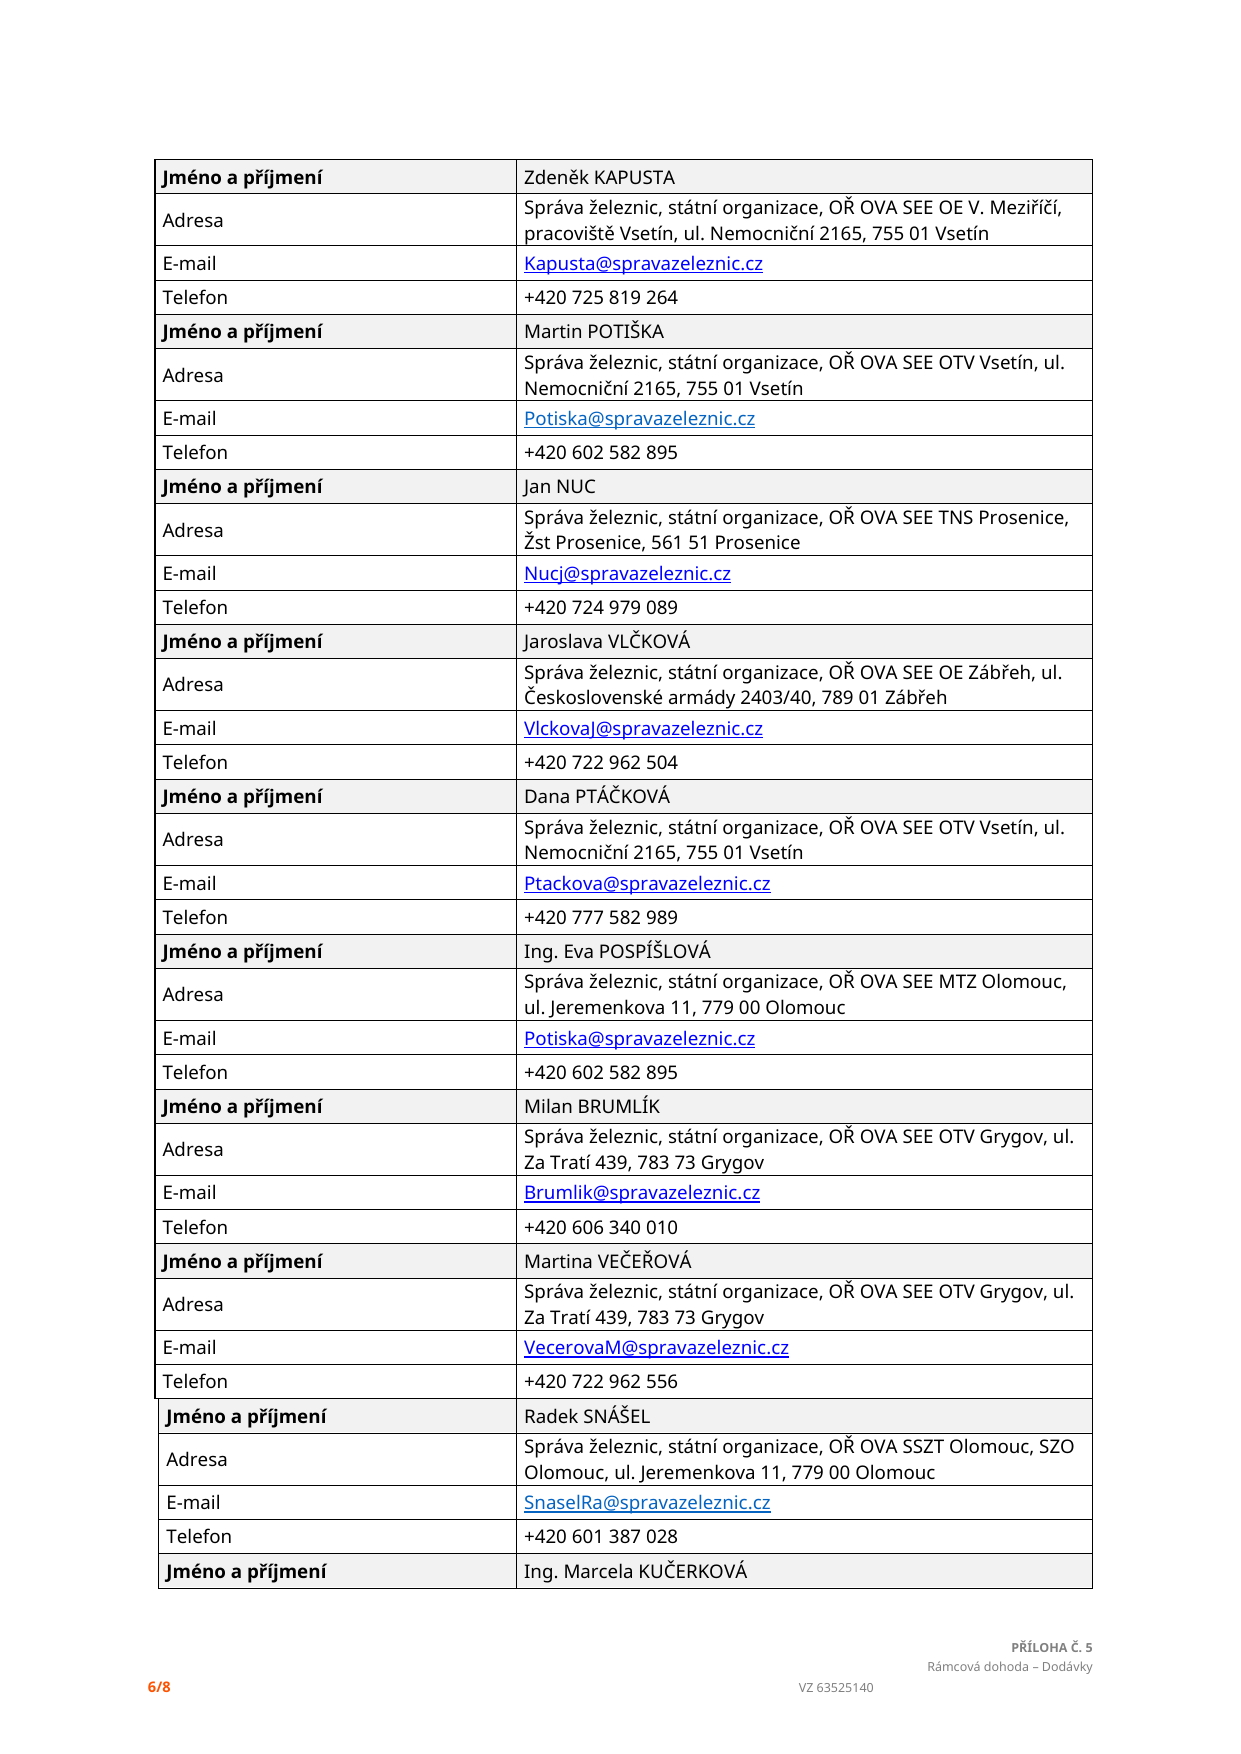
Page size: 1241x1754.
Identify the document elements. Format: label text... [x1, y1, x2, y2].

table_cell Jméno a příjmení [156, 1244, 516, 1278]
table_cell Martin POTIŠKA [517, 315, 1092, 348]
table_cell Brumlik@spravazeleznic.cz [517, 1176, 1092, 1209]
table_cell Dana PTÁČKOVÁ [517, 780, 1092, 813]
table_cell Ing. Marcela KUČERKOVÁ [517, 1554, 1092, 1587]
table_cell Správa železnic, státní organizace, OŘ OVA SEE OTV Grygov, ul. Za Tratí 439, 783 73 Grygov [517, 1124, 1092, 1175]
table_cell Jméno a příjmení [156, 625, 516, 658]
table_cell +420 777 582 989 [517, 900, 1092, 933]
table_cell Správa železnic, státní organizace, OŘ OVA SEE OE Zábřeh, ul. Československé armády 2403/40, 789 01 Zábřeh [517, 659, 1092, 710]
table_cell Telefon [156, 1210, 516, 1243]
table_cell Jméno a příjmení [159, 1399, 516, 1432]
table_cell Telefon [156, 1365, 516, 1398]
table_cell +420 725 819 264 [517, 281, 1092, 314]
table_cell Telefon [156, 745, 516, 779]
table_cell Správa železnic, státní organizace, OŘ OVA SEE MTZ Olomouc, ul. Jeremenkova 11, 779 00 Olomouc [517, 969, 1092, 1020]
table_cell Správa železnic, státní organizace, OŘ OVA SEE TNS Prosenice, Žst Prosenice, 561 51 Prosenice [517, 504, 1092, 555]
table_cell Adresa [156, 1124, 516, 1175]
table_cell Správa železnic, státní organizace, OŘ OVA SEE OTV Vsetín, ul. Nemocniční 2165, 755 01 Vsetín [517, 349, 1092, 400]
table_cell Jméno a příjmení [156, 315, 516, 348]
table_cell Telefon [156, 281, 516, 314]
table_cell Správa železnic, státní organizace, OŘ OVA SEE OE V. Meziříčí, pracoviště Vsetín, ul. Nemocniční 2165, 755 01 Vsetín [517, 194, 1092, 245]
table_cell Správa železnic, státní organizace, OŘ OVA SSZT Olomouc, SZO Olomouc, ul. Jeremenkova 11, 779 00 Olomouc [517, 1434, 1092, 1484]
table_cell E-mail [156, 246, 516, 280]
table_cell Potiska@spravazeleznic.cz [517, 1021, 1092, 1054]
table_cell E-mail [156, 1021, 516, 1054]
table_cell Jméno a příjmení [156, 1090, 516, 1123]
table_cell Jan NUC [517, 470, 1092, 503]
table_cell Adresa [156, 1279, 516, 1330]
table_cell Adresa [159, 1434, 516, 1484]
table_cell Adresa [156, 814, 516, 865]
table_cell Ptackova@spravazeleznic.cz [517, 866, 1092, 899]
table_cell Zdeněk KAPUSTA [517, 160, 1092, 193]
table_cell Adresa [156, 969, 516, 1020]
table_cell SnaselRa@spravazeleznic.cz [517, 1486, 1092, 1519]
table_cell Ing. Eva POSPÍŠLOVÁ [517, 935, 1092, 968]
table_cell Jaroslava VLČKOVÁ [517, 625, 1092, 658]
table_cell Telefon [156, 436, 516, 469]
table_cell E-mail [156, 711, 516, 744]
table_cell E-mail [156, 401, 516, 434]
table_cell E-mail [159, 1486, 516, 1519]
table_cell E-mail [156, 1331, 516, 1364]
table_cell Správa železnic, státní organizace, OŘ OVA SEE OTV Grygov, ul. Za Tratí 439, 783 73 Grygov [517, 1279, 1092, 1330]
table_cell Jméno a příjmení [156, 780, 516, 813]
table_cell Milan BRUMLÍK [517, 1090, 1092, 1123]
table_cell +420 601 387 028 [517, 1520, 1092, 1553]
table_cell Radek SNÁŠEL [517, 1399, 1092, 1432]
table_cell +420 724 979 089 [517, 591, 1092, 624]
table_cell Martina VEČEŘOVÁ [517, 1244, 1092, 1278]
table_cell VlckovaJ@spravazeleznic.cz [517, 711, 1092, 744]
table_cell E-mail [156, 1176, 516, 1209]
table_cell E-mail [156, 866, 516, 899]
table_cell Telefon [156, 900, 516, 933]
table_cell Potiska@spravazeleznic.cz [517, 401, 1092, 434]
table_cell Jméno a příjmení [156, 160, 516, 193]
table_cell +420 602 582 895 [517, 1055, 1092, 1088]
table_cell Jméno a příjmení [156, 470, 516, 503]
table_cell Adresa [156, 659, 516, 710]
table_cell Telefon [159, 1520, 516, 1553]
table_cell +420 722 962 504 [517, 745, 1092, 779]
table_cell Telefon [156, 591, 516, 624]
table_cell +420 602 582 895 [517, 436, 1092, 469]
table_cell Jméno a příjmení [156, 935, 516, 968]
table_cell Adresa [156, 194, 516, 245]
table_cell Adresa [156, 504, 516, 555]
table_cell Telefon [156, 1055, 516, 1088]
table_cell VecerovaM@spravazeleznic.cz [517, 1331, 1092, 1364]
table_cell Adresa [156, 349, 516, 400]
table_cell Nucj@spravazeleznic.cz [517, 556, 1092, 589]
table_cell E-mail [156, 556, 516, 589]
table_cell Kapusta@spravazeleznic.cz [517, 246, 1092, 280]
table_cell +420 722 962 556 [517, 1365, 1092, 1398]
table_cell +420 606 340 010 [517, 1210, 1092, 1243]
table_cell Správa železnic, státní organizace, OŘ OVA SEE OTV Vsetín, ul. Nemocniční 2165, 755 01 Vsetín [517, 814, 1092, 865]
table_cell Jméno a příjmení [159, 1554, 516, 1587]
